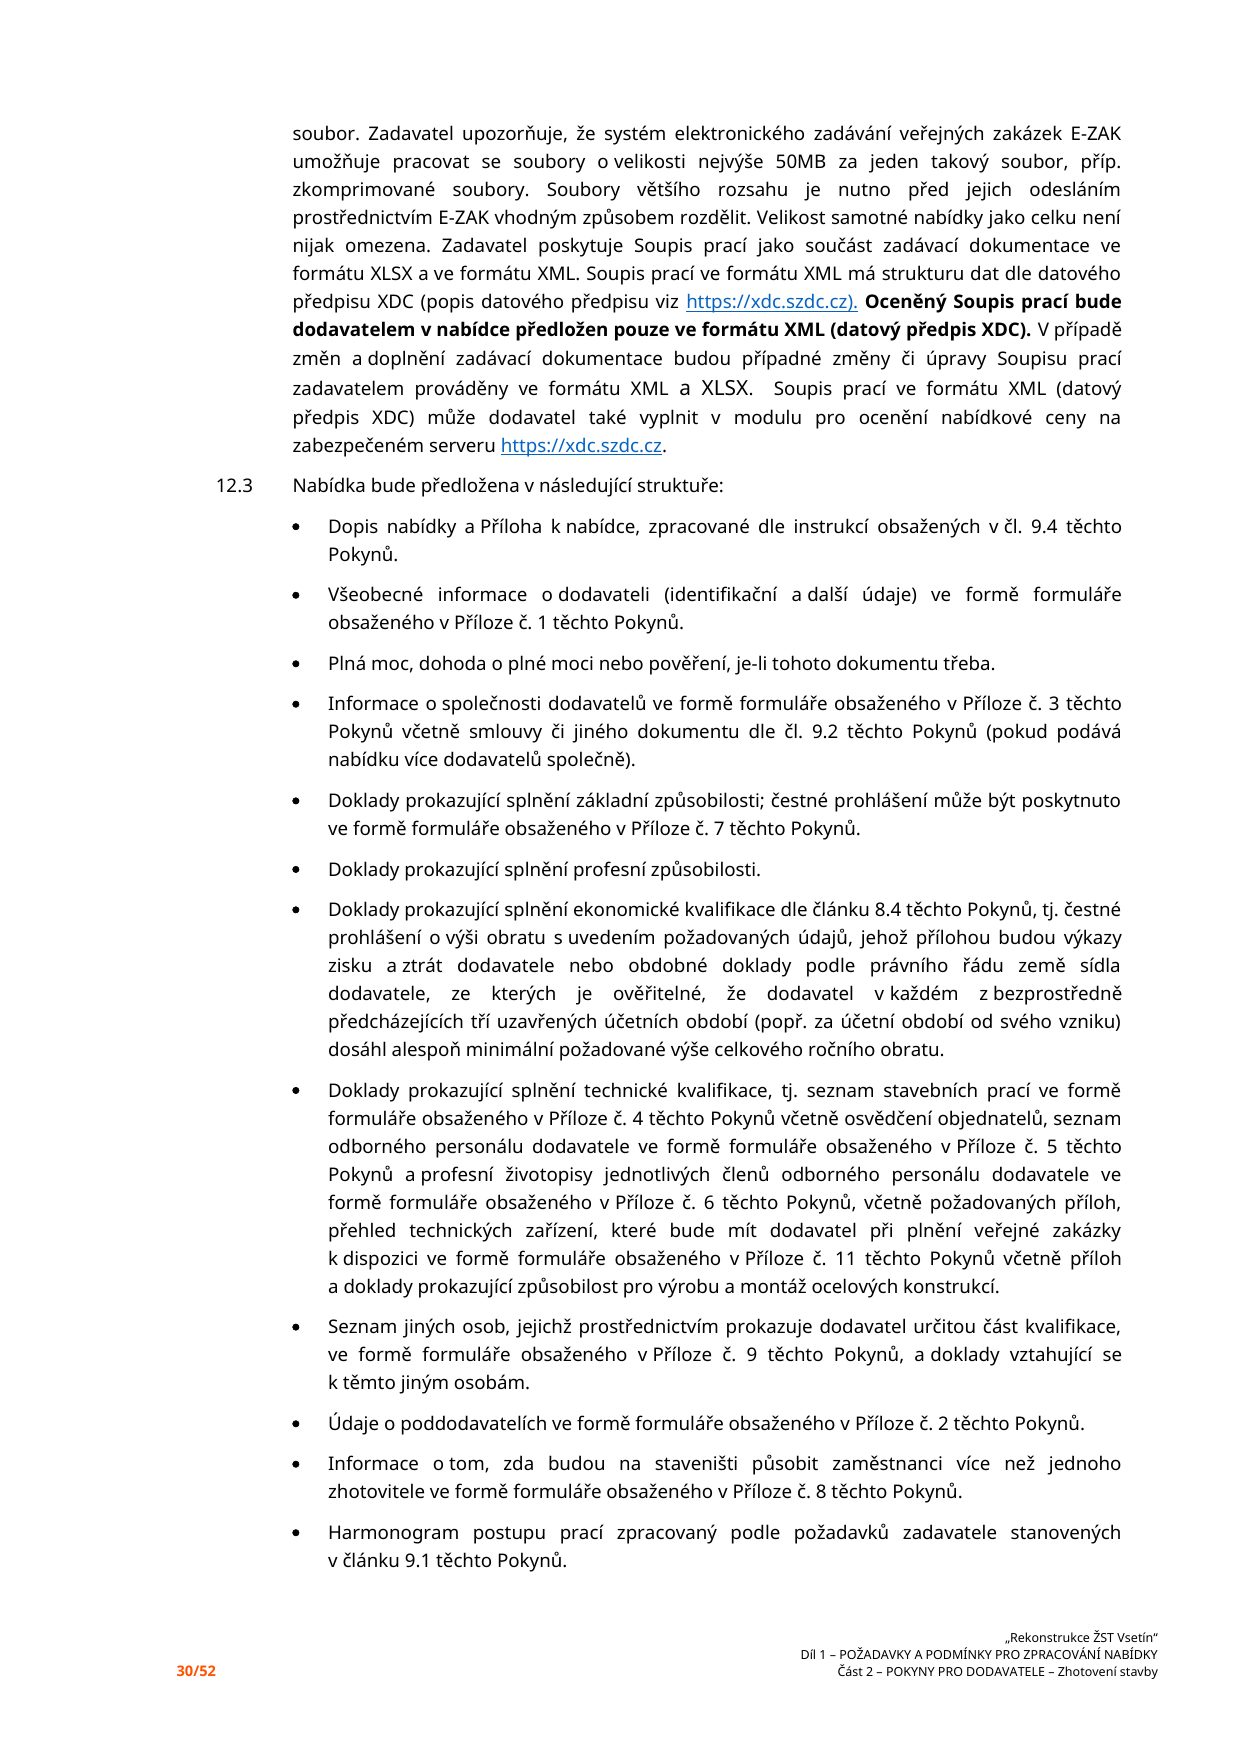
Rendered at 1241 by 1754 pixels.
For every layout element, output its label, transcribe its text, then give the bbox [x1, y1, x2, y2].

list Dopis nabídky a Příloha k nabídce, zpracované dle instrukcí obsažených v čl. 9.4 těchto Pokynů. [292, 513, 1122, 567]
list Doklady prokazující splnění technické kvalifikace, tj. seznam stavebních prací ve formě formuláře obsaženého v Příloze č. 4 těchto Pokynů včetně osvědčení objednatelů, seznam odborného personálu dodavatele ve formě formuláře obsaženého v Příloze č. 5 těchto Pokynů a profesní životopisy jednotlivých členů odborného personálu dodavatele ve formě formuláře obsaženého v Příloze č. 6 těchto Pokynů, včetně požadovaných příloh, přehled technických zařízení, které bude mít dodavatel při plnění veřejné zakázky k dispozici ve formě formuláře obsaženého v Příloze č. 11 těchto Pokynů včetně příloh a doklady prokazující způsobilost pro výrobu a montáž ocelových konstrukcí. [292, 1077, 1122, 1299]
list Seznam jiných osob, jejichž prostřednictvím prokazuje dodavatel určitou část kvalifikace, ve formě formuláře obsaženého v Příloze č. 9 těchto Pokynů, a doklady vztahující se k těmto jiným osobám. [292, 1314, 1122, 1395]
list Údaje o poddodavatelích ve formě formuláře obsaženého v Příloze č. 2 těchto Pokynů. [292, 1410, 1122, 1436]
list Informace o společnosti dodavatelů ve formě formuláře obsaženého v Příloze č. 3 těchto Pokynů včetně smlouvy či jiného dokumentu dle čl. 9.2 těchto Pokynů (pokud podává nabídku více dodavatelů společně). [292, 691, 1122, 772]
list Doklady prokazující splnění základní způsobilosti; čestné prohlášení může být poskytnuto ve formě formuláře obsaženého v Příloze č. 7 těchto Pokynů. [292, 787, 1122, 841]
list Informace o tom, zda budou na staveništi působit zaměstnanci více než jednoho zhotovitele ve formě formuláře obsaženého v Příloze č. 8 těchto Pokynů. [292, 1451, 1122, 1504]
list Doklady prokazující splnění ekonomické kvalifikace dle článku 8.4 těchto Pokynů, tj. čestné prohlášení o výši obratu s uvedením požadovaných údajů, jehož přílohou budou výkazy zisku a ztrát dodavatele nebo obdobné doklady podle právního řádu země sídla dodavatele, ze kterých je ověřitelné, že dodavatel v každém z bezprostředně předcházejících tří uzavřených účetních období (popř. za účetní období od svého vzniku) dosáhl alespoň minimální požadované výše celkového ročního obratu. [292, 896, 1122, 1062]
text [216, 121, 1122, 458]
list Všeobecné informace o dodavateli (identifikační a další údaje) ve formě formuláře obsaženého v Příloze č. 1 těchto Pokynů. [292, 582, 1122, 635]
list Plná moc, dohoda o plné moci nebo pověření, je-li tohoto dokumentu třeba. [292, 650, 1122, 676]
list Doklady prokazující splnění profesní způsobilosti. [292, 856, 1122, 881]
list Harmonogram postupu prací zpracovaný podle požadavků zadavatele stanovených v článku 9.1 těchto Pokynů. [292, 1519, 1122, 1573]
text Nabídka bude předložena v následující struktuře: [216, 473, 1122, 498]
